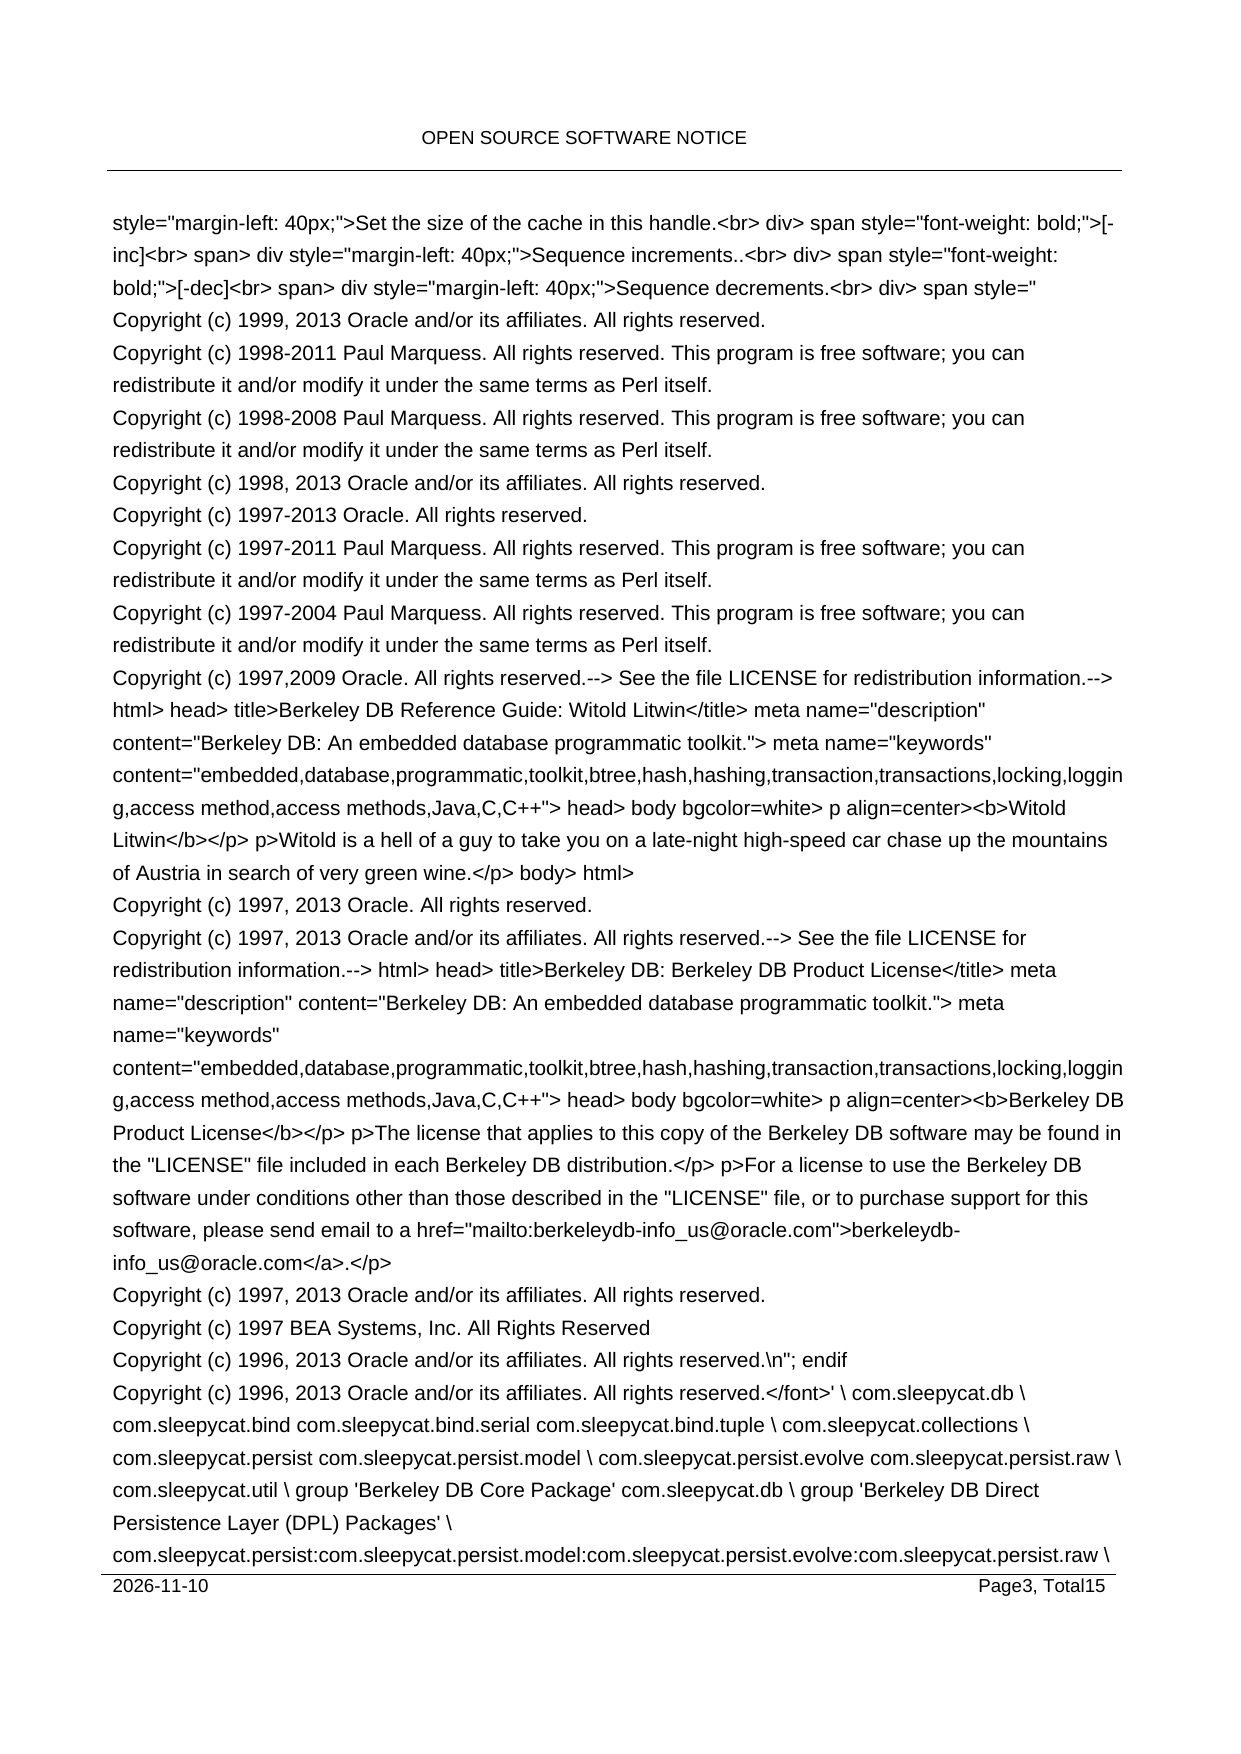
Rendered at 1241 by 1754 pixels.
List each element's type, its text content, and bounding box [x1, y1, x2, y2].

text Copyright (c) 1996, 2013 Oracle and/or its affiliates. All rights reserved.\n"; endif [112, 1344, 1128, 1376]
text Copyright (c) 1998-2008 Paul Marquess. All rights reserved. This program is free software; you can redistribute it and/or modify it under the same terms as Perl itself. [112, 401, 1128, 466]
text Copyright (c) 1999, 2013 Oracle and/or its affiliates. All rights reserved. [112, 304, 1128, 336]
text Copyright (c) 1997,2009 Oracle. All rights reserved.--> See the file LICENSE for redistribution information.--> html> head> title>Berkeley DB Reference Guide: Witold Litwin</title> meta name="description" content="Berkeley DB: An embedded database programmatic toolkit."> meta name="keywords" content="embedded,database,programmatic,toolkit,btree,hash,hashing,transaction,transactions,locking,logging,access method,access methods,Java,C,C++"> head> body bgcolor=white> p align=center><b>Witold Litwin</b></p> p>Witold is a hell of a guy to take you on a late-night high-speed car chase up the mountains of Austria in search of very green wine.</p> body> html> [112, 661, 1128, 889]
text Copyright (c) 1998-2011 Paul Marquess. All rights reserved. This program is free software; you can redistribute it and/or modify it under the same terms as Perl itself. [112, 336, 1128, 401]
text Copyright (c) 1997, 2013 Oracle and/or its affiliates. All rights reserved. [112, 1279, 1128, 1311]
text Copyright (c) 1997-2004 Paul Marquess. All rights reserved. This program is free software; you can redistribute it and/or modify it under the same terms as Perl itself. [112, 596, 1128, 661]
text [112, 1376, 1128, 1571]
text Copyright (c) 1997, 2013 Oracle and/or its affiliates. All rights reserved.--> See the file LICENSE for redistribution information.--> html> head> title>Berkeley DB: Berkeley DB Product License</title> meta name="description" content="Berkeley DB: An embedded database programmatic toolkit."> meta name="keywords" content="embedded,database,programmatic,toolkit,btree,hash,hashing,transaction,transactions,locking,logging,access method,access methods,Java,C,C++"> head> body bgcolor=white> p align=center><b>Berkeley DB Product License</b></p> p>The license that applies to this copy of the Berkeley DB software may be found in the "LICENSE" file included in each Berkeley DB distribution.</p> p>For a license to use the Berkeley DB software under conditions other than those described in the "LICENSE" file, or to purchase support for this software, please send email to a href="mailto:berkeleydb-info_us@oracle.com">berkeleydb-info_us@oracle.com</a>.</p> [112, 921, 1128, 1279]
text Copyright (c) 1997-2011 Paul Marquess. All rights reserved. This program is free software; you can redistribute it and/or modify it under the same terms as Perl itself. [112, 531, 1128, 596]
text Copyright (c) 1998, 2013 Oracle and/or its affiliates. All rights reserved. [112, 466, 1128, 499]
text Copyright (c) 1997 BEA Systems, Inc. All Rights Reserved [112, 1311, 1128, 1344]
text Copyright (c) 1997-2013 Oracle. All rights reserved. [112, 499, 1128, 531]
text Copyright (c) 1997, 2013 Oracle. All rights reserved. [112, 889, 1128, 921]
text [112, 206, 1128, 304]
